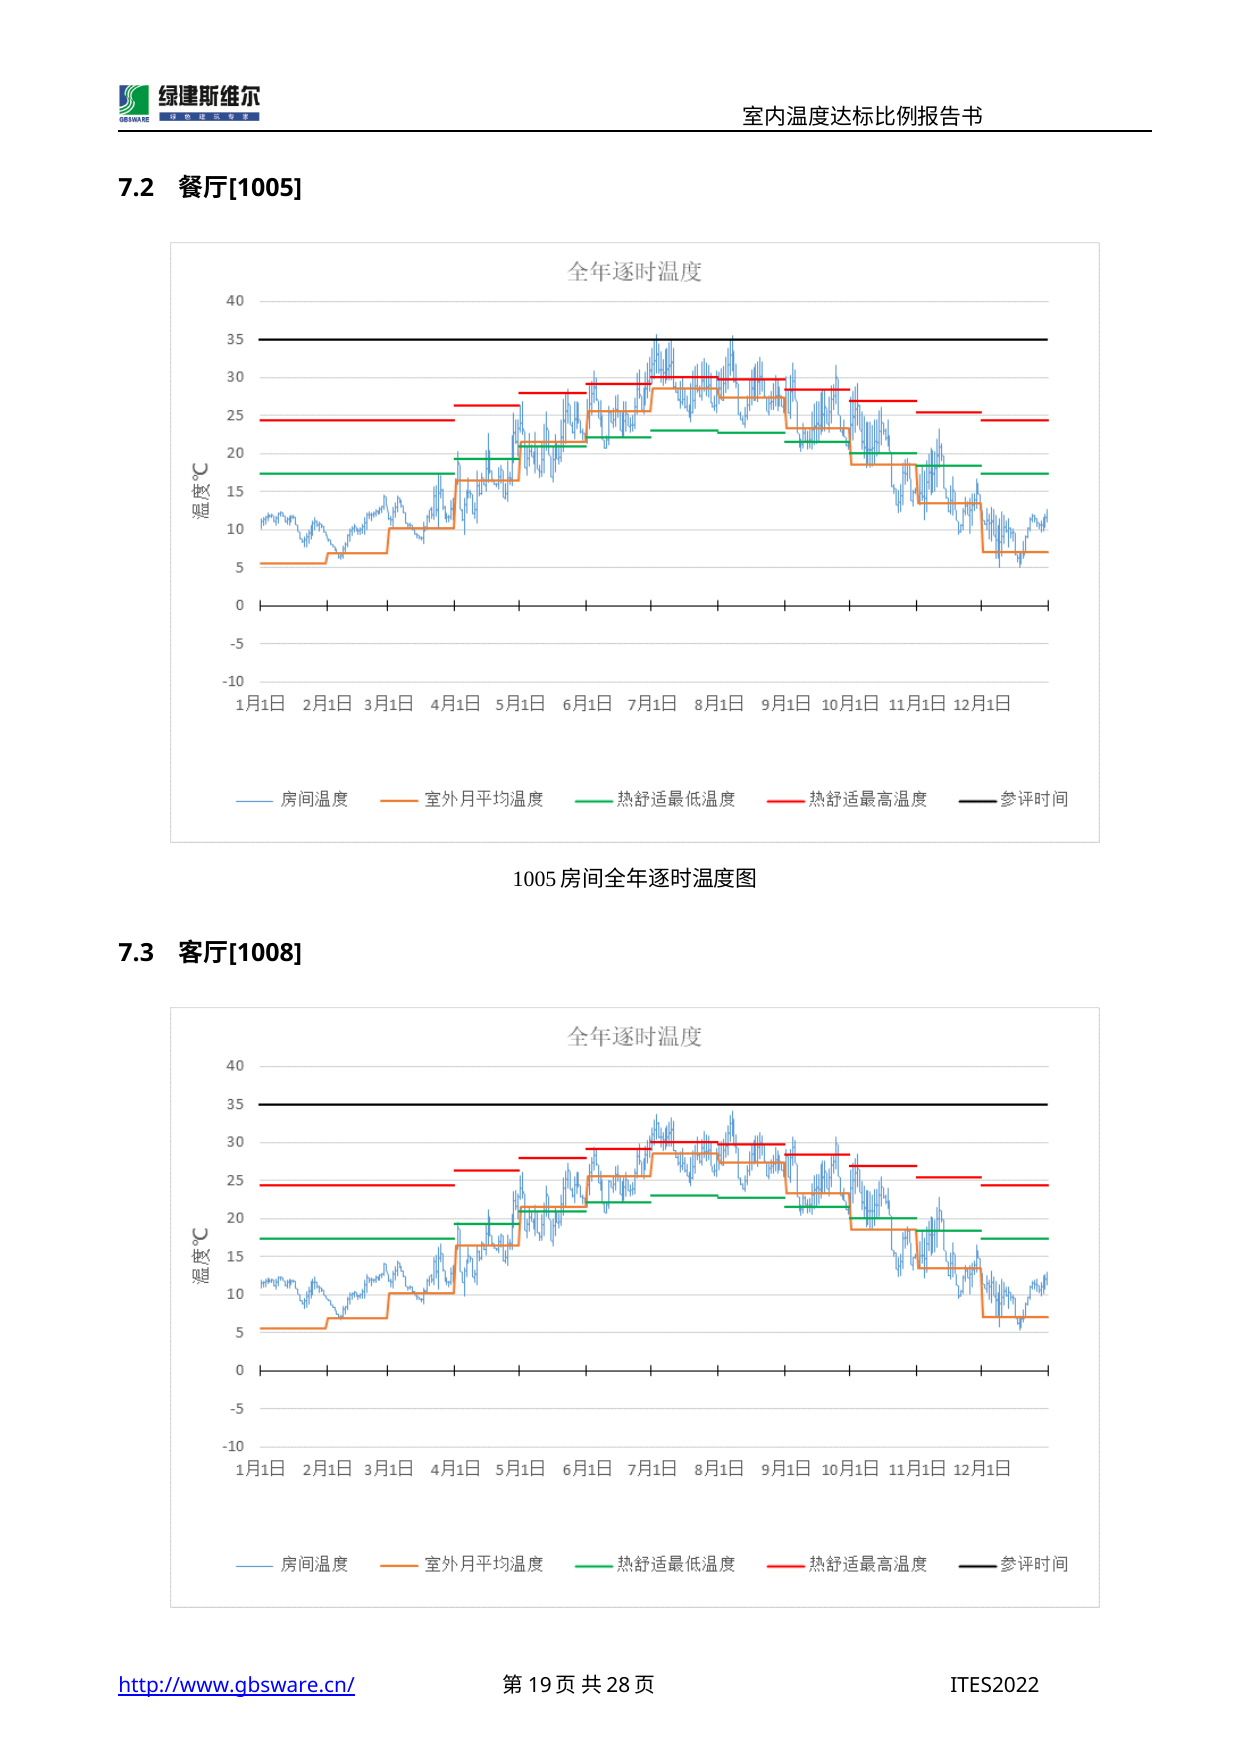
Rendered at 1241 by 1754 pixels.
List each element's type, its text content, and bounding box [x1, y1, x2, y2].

picture [118, 82, 261, 124]
subtitle 客厅[1008] [118, 918, 1152, 983]
picture [170, 242, 1100, 843]
subtitle 餐厅[1005] [118, 153, 1152, 218]
text 1005房间全年逐时温度图 [118, 860, 1152, 893]
picture [170, 1007, 1100, 1608]
